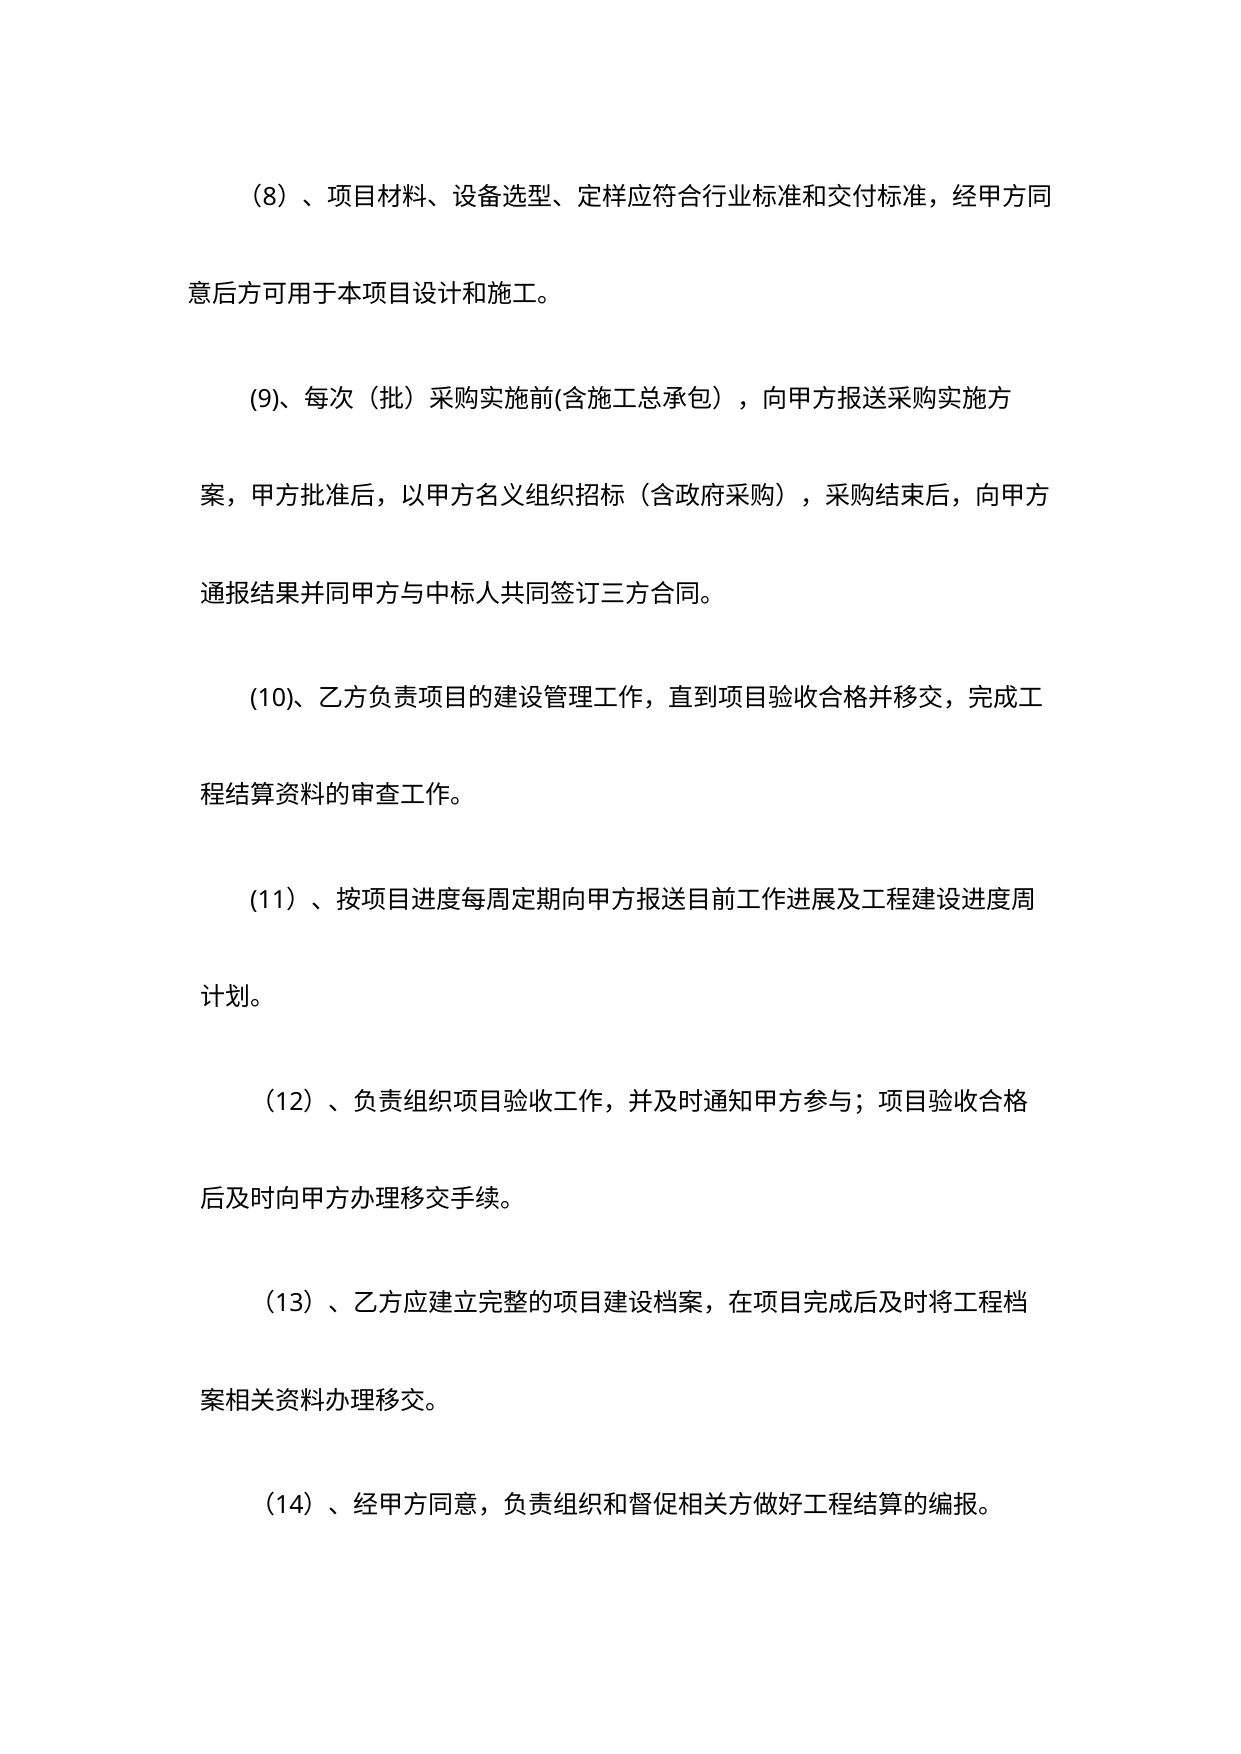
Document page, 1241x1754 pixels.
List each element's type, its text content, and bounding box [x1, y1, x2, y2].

text （12）、负责组织项目验收工作，并及时通知甲方参与；项目验收合格后及时向甲方办理移交手续。 [200, 1067, 1053, 1229]
text (11）、按项目进度每周定期向甲方报送目前工作进展及工程建设进度周计划。 [200, 865, 1053, 1027]
text (9)、每次（批）采购实施前(含施工总承包），向甲方报送采购实施方案，甲方批准后，以甲方名义组织招标（含政府采购），采购结束后，向甲方通报结果并同甲方与中标人共同签订三方合同。 [200, 364, 1053, 624]
text （8）、项目材料、设备选型、定样应符合行业标准和交付标准，经甲方同意后方可用于本项目设计和施工。 [187, 162, 1053, 324]
text （14）、经甲方同意，负责组织和督促相关方做好工程结算的编报。 [200, 1470, 1053, 1535]
text (10)、乙方负责项目的建设管理工作，直到项目验收合格并移交，完成工程结算资料的审查工作。 [200, 663, 1053, 826]
text （13）、乙方应建立完整的项目建设档案，在项目完成后及时将工程档案相关资料办理移交。 [200, 1268, 1053, 1431]
